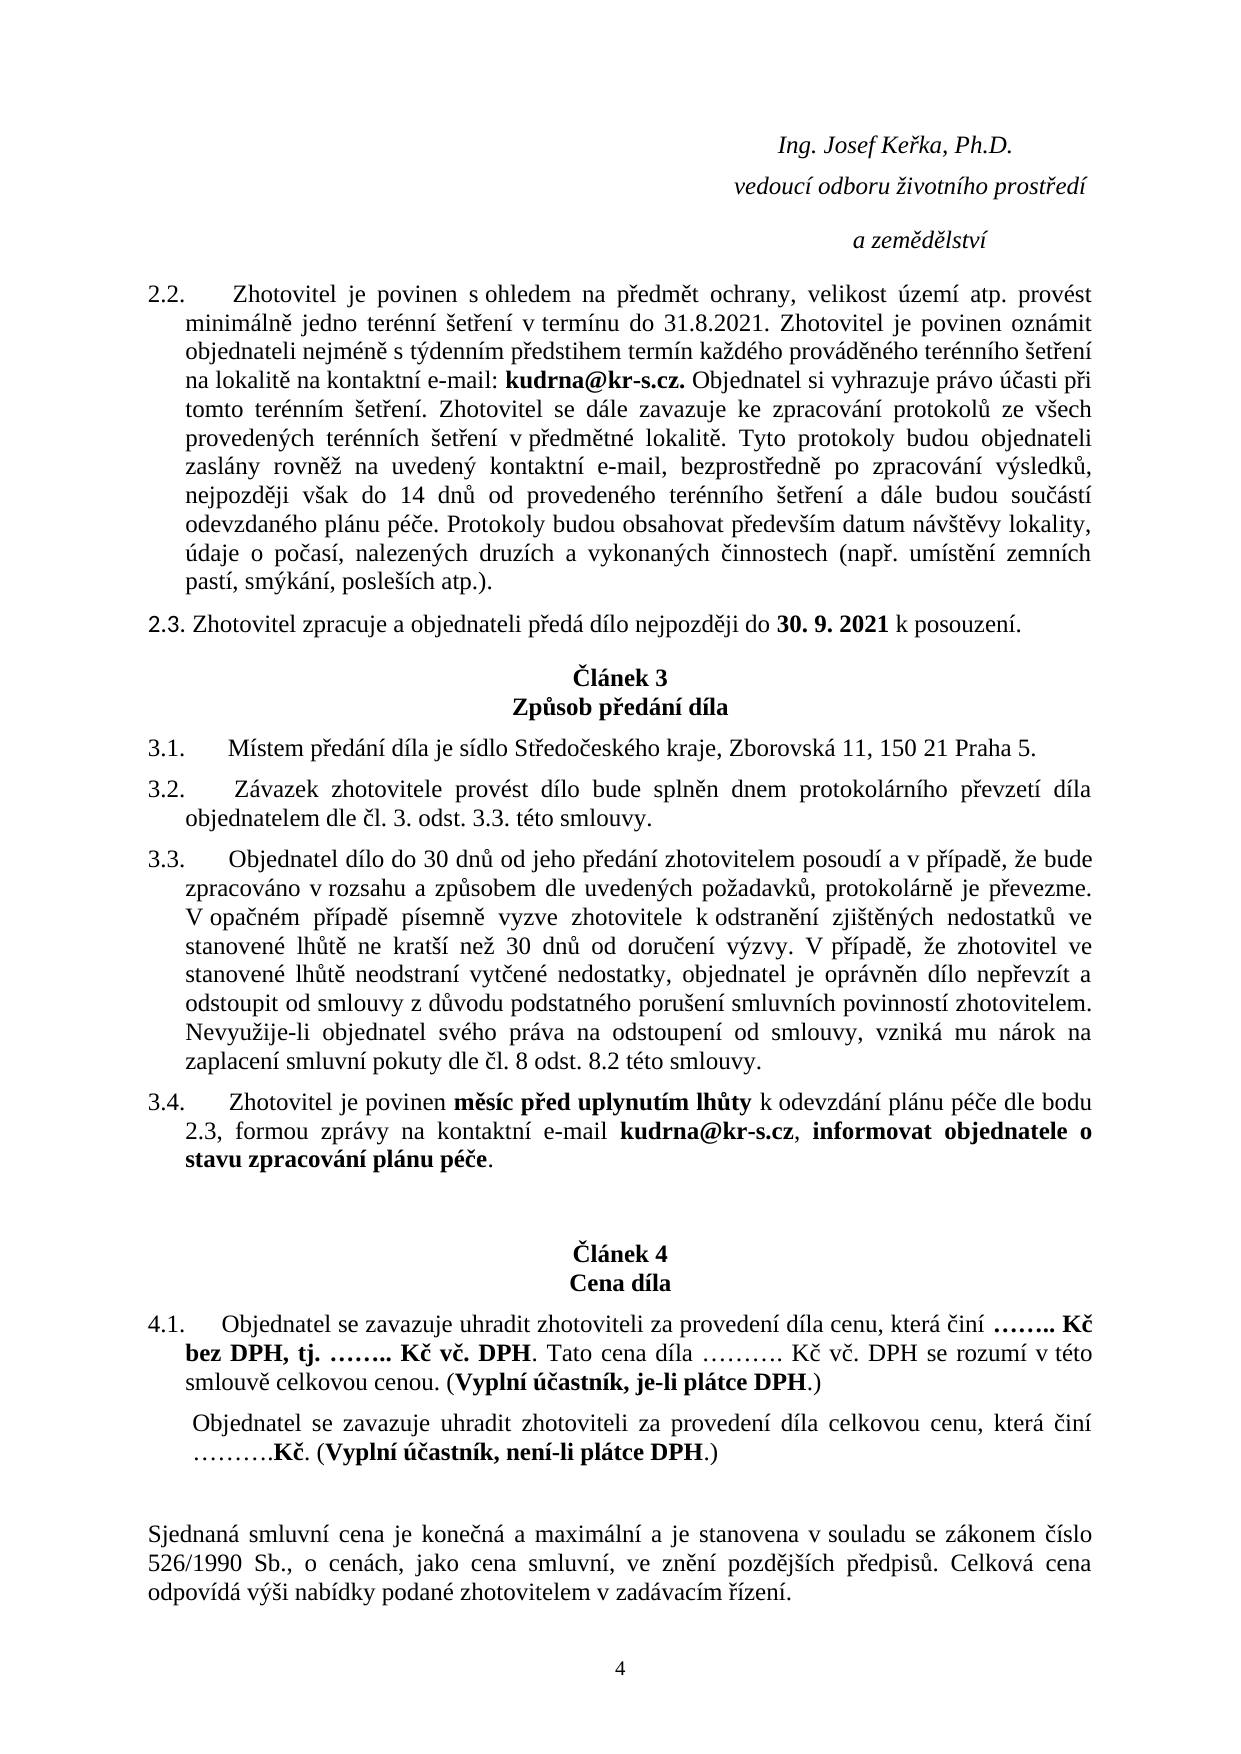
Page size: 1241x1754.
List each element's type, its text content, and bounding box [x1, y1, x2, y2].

text Sjednaná smluvní cena je konečná a maximální a je stanovena v souladu se zákonem číslo 526/1990 Sb., o cenách, jako cena smluvní, ve znění pozdějších předpisů. Celková cena odpovídá výši nabídky podané zhotovitelem v zadávacím řízení. [148, 1519, 1092, 1606]
text vedoucí odboru životního prostředí [148, 171, 1092, 200]
list Zhotovitel zpracuje a objednateli předá dílo nejpozději do 30. 9. 2021 k posouzení. [148, 608, 1092, 638]
text Cena díla [148, 1268, 1092, 1297]
text Článek 4 [148, 1239, 1092, 1268]
list Místem předání díla je sídlo Středočeského kraje, Zborovská 11, 150 21 Praha 5. [148, 733, 1092, 762]
list Zhotovitel je povinen měsíc před uplynutím lhůty k odevzdání plánu péče dle bodu 2.3, formou zprávy na kontaktní e-mail kudrna@kr-s.cz, informovat objednatele o stavu zpracování plánu péče. [148, 1087, 1092, 1173]
text Článek 3 [148, 663, 1092, 692]
text a zemědělství [148, 225, 1092, 254]
list Objednatel se zavazuje uhradit zhotoviteli za provedení díla cenu, která činí …….. Kč bez DPH, tj. …….. Kč vč. DPH. Tato cena díla ………. Kč vč. DPH se rozumí v této smlouvě celkovou cenou. (Vyplní účastník, je-li plátce DPH.) [148, 1309, 1092, 1396]
text Způsob předání díla [148, 692, 1092, 721]
text Ing. Josef Keřka, Ph.D. [148, 130, 1092, 159]
list Zhotovitel je povinen s ohledem na předmět ochrany, velikost území atp. provést minimálně jedno terénní šetření v termínu do 31.8.2021. Zhotovitel je povinen oznámit objednateli nejméně s týdenním předstihem termín každého prováděného terénního šetření na lokalitě na kontaktní e-mail: kudrna@kr-s.cz. Objednatel si vyhrazuje právo účasti při tomto terénním šetření. Zhotovitel se dále zavazuje ke zpracování protokolů ze všech provedených terénních šetření v předmětné lokalitě. Tyto protokoly budou objednateli zaslány rovněž na uvedený kontaktní e-mail, bezprostředně po zpracování výsledků, nejpozději však do 14 dnů od provedeného terénního šetření a dále budou součástí odevzdaného plánu péče. Protokoly budou obsahovat především datum návštěvy lokality, údaje o počasí, nalezených druzích a vykonaných činnostech (např. umístění zemních pastí, smýkání, posleších atp.). [148, 279, 1092, 595]
list Závazek zhotovitele provést dílo bude splněn dnem protokolárního převzetí díla objednatelem dle čl. 3. odst. 3.3. této smlouvy. [148, 774, 1092, 832]
list Objednatel dílo do 30 dnů od jeho předání zhotovitelem posoudí a v případě, že bude zpracováno v rozsahu a způsobem dle uvedených požadavků, protokolárně je převezme. V opačném případě písemně vyzve zhotovitele k odstranění zjištěných nedostatků ve stanovené lhůtě ne kratší než 30 dnů od doručení výzvy. V případě, že zhotovitel ve stanovené lhůtě neodstraní vytčené nedostatky, objednatel je oprávněn dílo nepřevzít a odstoupit od smlouvy z důvodu podstatného porušení smluvních povinností zhotovitelem. Nevyužije-li objednatel svého práva na odstoupení od smlouvy, vzniká mu nárok na zaplacení smluvní pokuty dle čl. 8 odst. 8.2 této smlouvy. [148, 844, 1092, 1074]
text Objednatel se zavazuje uhradit zhotoviteli za provedení díla celkovou cenu, která činí ……….Kč. (Vyplní účastník, není-li plátce DPH.) [192, 1408, 1092, 1466]
